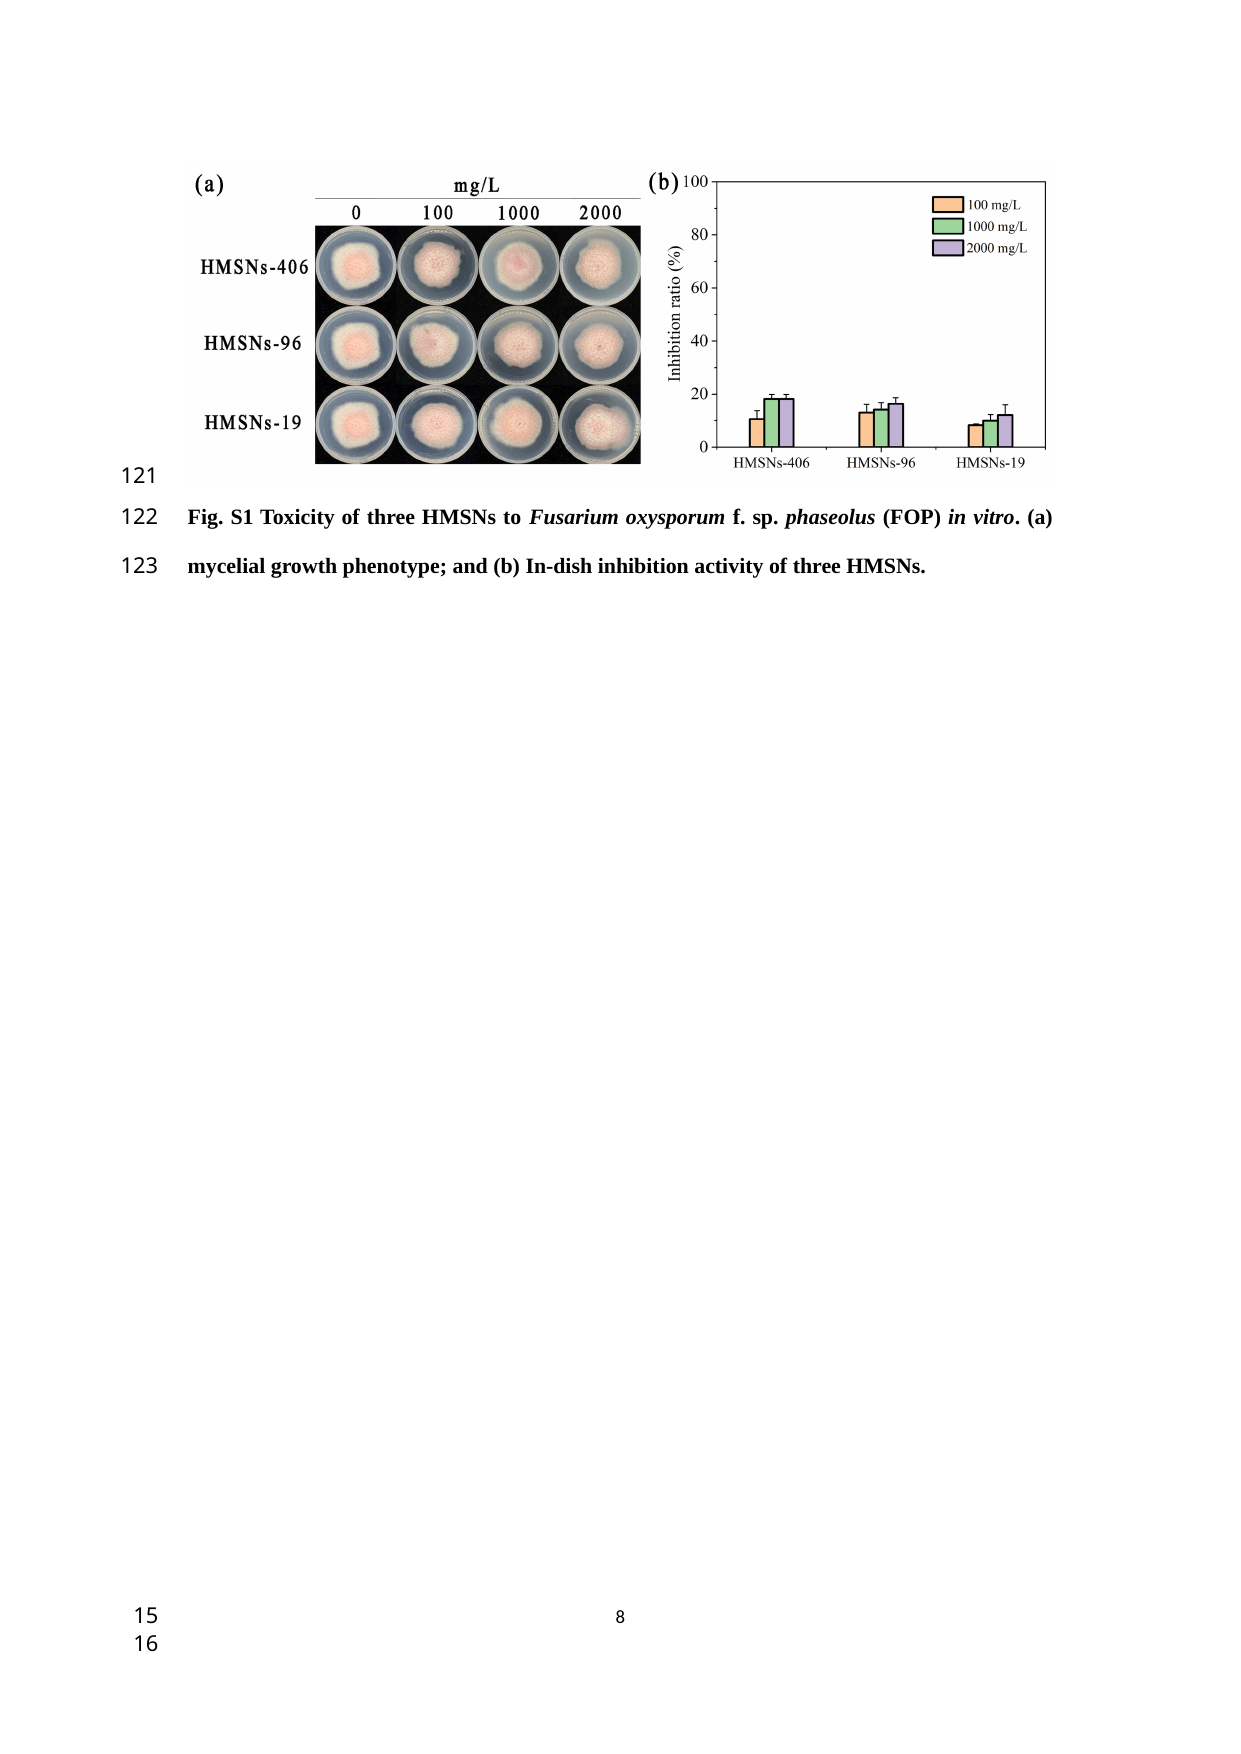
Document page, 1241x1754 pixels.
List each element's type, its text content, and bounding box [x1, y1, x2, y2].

picture [187, 161, 1057, 484]
text Fig. S1 Toxicity of three HMSNs to Fusarium oxysporum f. sp. phaseolus (FOP) in vitro. (a) mycelial growth phenotype; and (b) In-dish inhibition activity of three HMSNs. [187, 500, 1053, 582]
